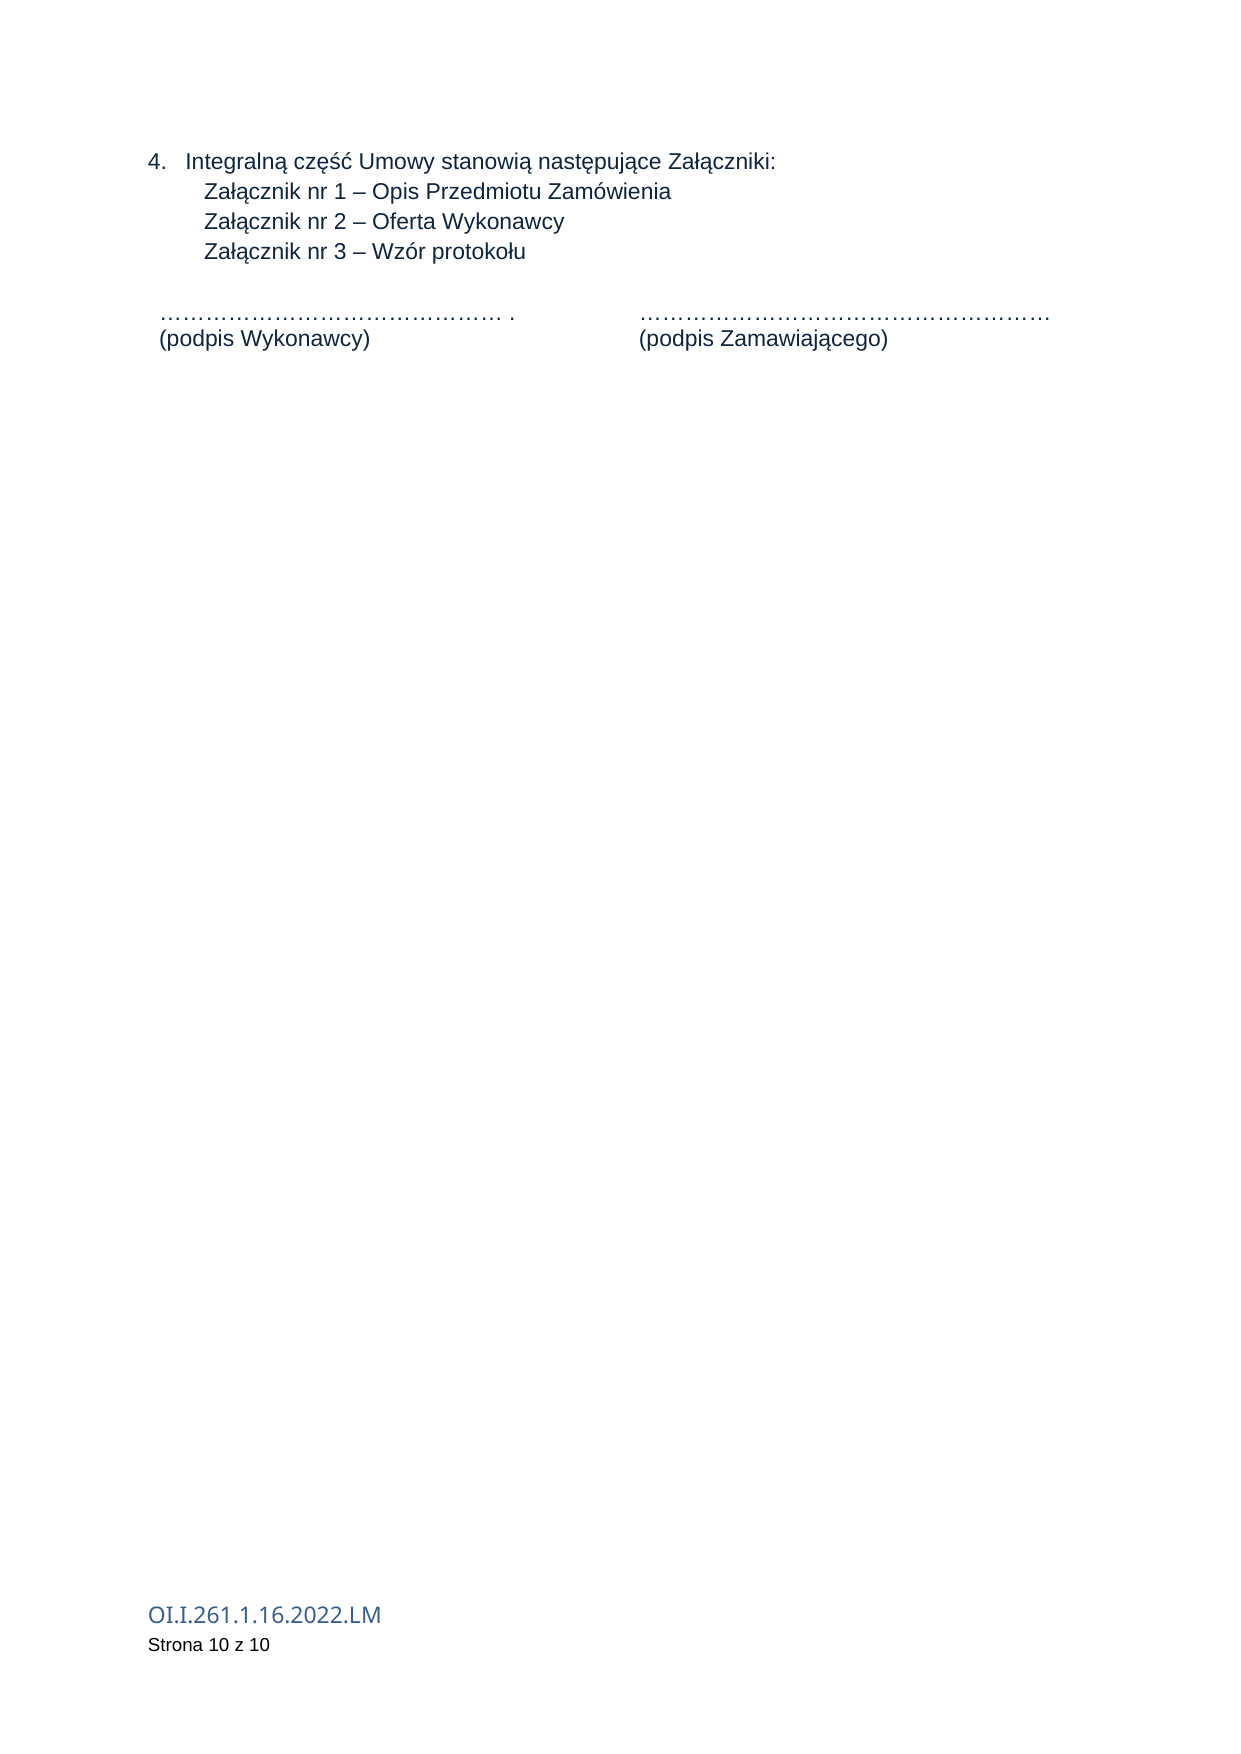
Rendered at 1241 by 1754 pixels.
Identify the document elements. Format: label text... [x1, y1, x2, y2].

text Załącznik nr 2 – Oferta Wykonawcy [204, 208, 1092, 234]
table_header ……………………………………… . (podpis Wykonawcy) [148, 299, 627, 351]
table_header ……………………………………………… (podpis Zamawiającego) [628, 299, 1107, 351]
text Załącznik nr 1 – Opis Przedmiotu Zamówienia [204, 178, 1092, 204]
list Integralną część Umowy stanowią następujące Załączniki: [148, 148, 1092, 174]
text Załącznik nr 3 – Wzór protokołu [204, 238, 1092, 265]
